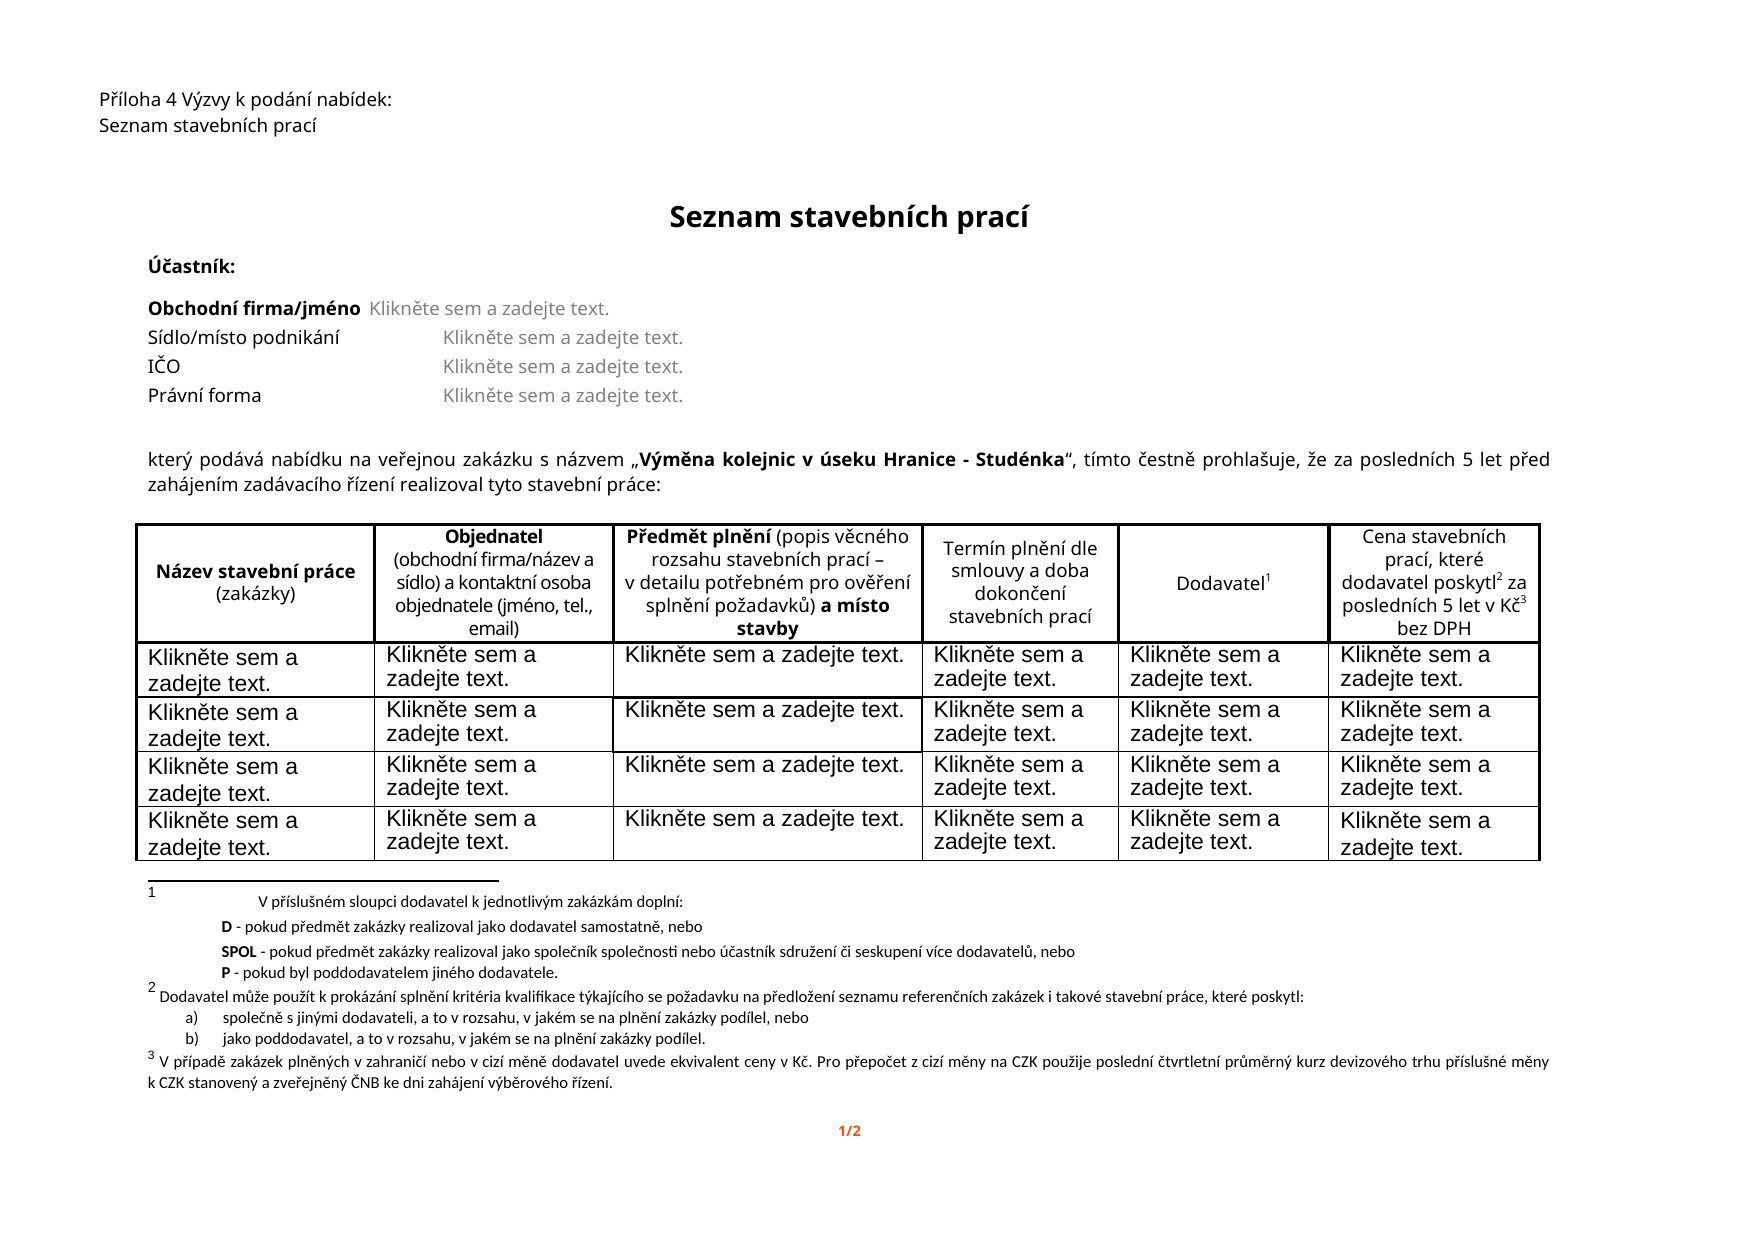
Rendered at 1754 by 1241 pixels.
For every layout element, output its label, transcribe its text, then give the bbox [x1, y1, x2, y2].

text Účastník: [148, 249, 1551, 279]
text Obchodní firma/jméno [148, 292, 1551, 321]
table_header Cena stavebních prací, které dodavatel poskytl za posledních 5 let v Kč bez DPH [1331, 526, 1538, 641]
text IČO [148, 350, 1551, 379]
text Sídlo/místo podnikání [148, 321, 1551, 350]
table_header Předmět plnění (popis věcného rozsahu stavebních prací – v detailu potřebném pro ověření splnění požadavků) a místo stavby [615, 526, 921, 641]
text který podává nabídku na veřejnou zakázku s názvem „Výměna kolejnic v úseku Hranice - Studénka“, tímto čestně prohlašuje, že za posledních 5 let před zahájením zadávacího řízení realizoval tyto stavební práce: [148, 446, 1551, 497]
table_header Název stavební práce (zakázky) [138, 526, 373, 641]
table_header Dodavatel [1120, 526, 1327, 641]
table_header Termín plnění dle smlouvy a doba dokončení stavebních prací [924, 526, 1117, 641]
text Právní forma [148, 379, 1551, 408]
title Seznam stavebních prací [148, 196, 1551, 236]
table_header Objednatel (obchodní firma/název a sídlo) a kontaktní osoba objednatele (jméno, tel., email) [376, 526, 612, 641]
